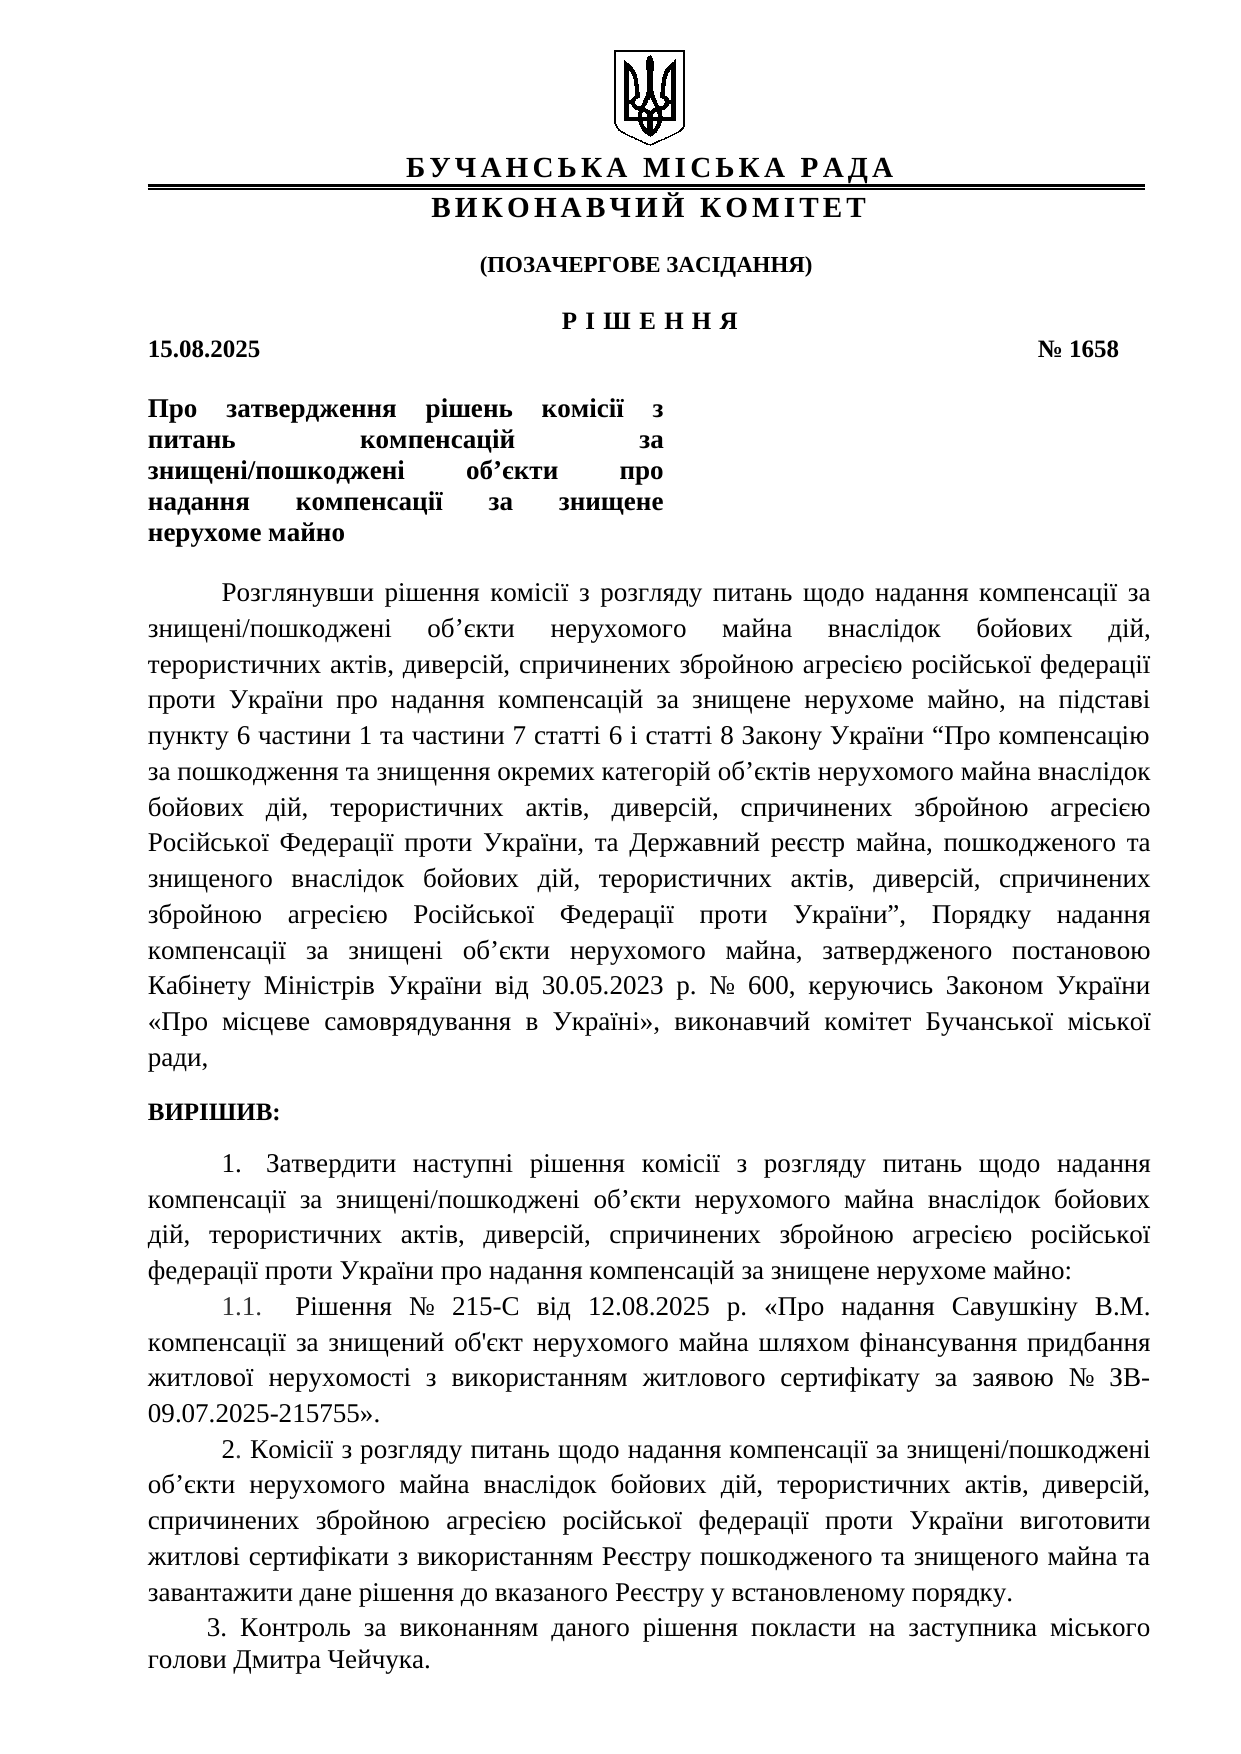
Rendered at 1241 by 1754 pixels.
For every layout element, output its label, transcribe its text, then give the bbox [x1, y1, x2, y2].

text 2. Комісії з розгляду питань щодо надання компенсації за знищені/пошкоджені об’єкти нерухомого майна внаслідок бойових дій, терористичних актів, диверсій, спричинених збройною агресією російської федерації проти України виготовити житлові сертифікати з використанням Реєстру пошкодженого та знищеного майна та завантажити дане рішення до вказаного Реєстру у встановленому порядку. [148, 1433, 1152, 1607]
list Рішення № 215-С від 12.08.2025 р. «Про надання Савушкіну В.М. компенсації за знищений об'єкт нерухомого майна шляхом фінансування придбання житлової нерухомості з використанням житлового сертифікату за заявою № ЗВ-09.07.2025-215755». [148, 1290, 1152, 1428]
text 15.08.2025 № 1658 [148, 334, 1152, 363]
table_header ВИКОНАВЧИЙ КОМІТЕТ (ПОЗАЧЕРГОВЕ ЗАСІДАННЯ) [148, 190, 1144, 306]
text ВИРІШИВ: [148, 1097, 1152, 1126]
text Розглянувши рішення комісії з розгляду питань щодо надання компенсації за знищені/пошкоджені об’єкти нерухомого майна внаслідок бойових дій, терористичних актів, диверсій, спричинених збройною агресією російської федерації проти України про надання компенсацій за знищене нерухоме майно, на підставі пункту 6 частини 1 та частини 7 статті 6 і статті 8 Закону України “Про компенсацію за пошкодження та знищення окремих категорій об’єктів нерухомого майна внаслідок бойових дій, терористичних актів, диверсій, спричинених збройною агресією Російської Федерації проти України, та Державний реєстр майна, пошкодженого та знищеного внаслідок бойових дій, терористичних актів, диверсій, спричинених збройною агресією Російської Федерації проти України”, Порядку надання компенсації за знищені об’єкти нерухомого майна, затвердженого постановою Кабінету Міністрів України від 30.05.2023 р. № 600, керуючись Законом України «Про місцеве самоврядування в Україні», виконавчий комітет Бучанської міської ради, [148, 576, 1152, 1072]
text РІШЕННЯ [148, 306, 1152, 334]
text Про затвердження рішень комісії з питань компенсацій за знищені/пошкоджені об’єкти про надання компенсації за знищене нерухоме майно [148, 392, 664, 548]
text БУЧАНСЬКА МІСЬКА РАДА [148, 150, 1152, 183]
text 3. Контроль за виконанням даного рішення покласти на заступника міського голови Дмитра Чейчука. [148, 1612, 1152, 1674]
list Затвердити наступні рішення комісії з розгляду питань щодо надання компенсації за знищені/пошкоджені об’єкти нерухомого майна внаслідок бойових дій, терористичних актів, диверсій, спричинених збройною агресією російської федерації проти України про надання компенсацій за знищене нерухоме майно: [148, 1147, 1152, 1285]
